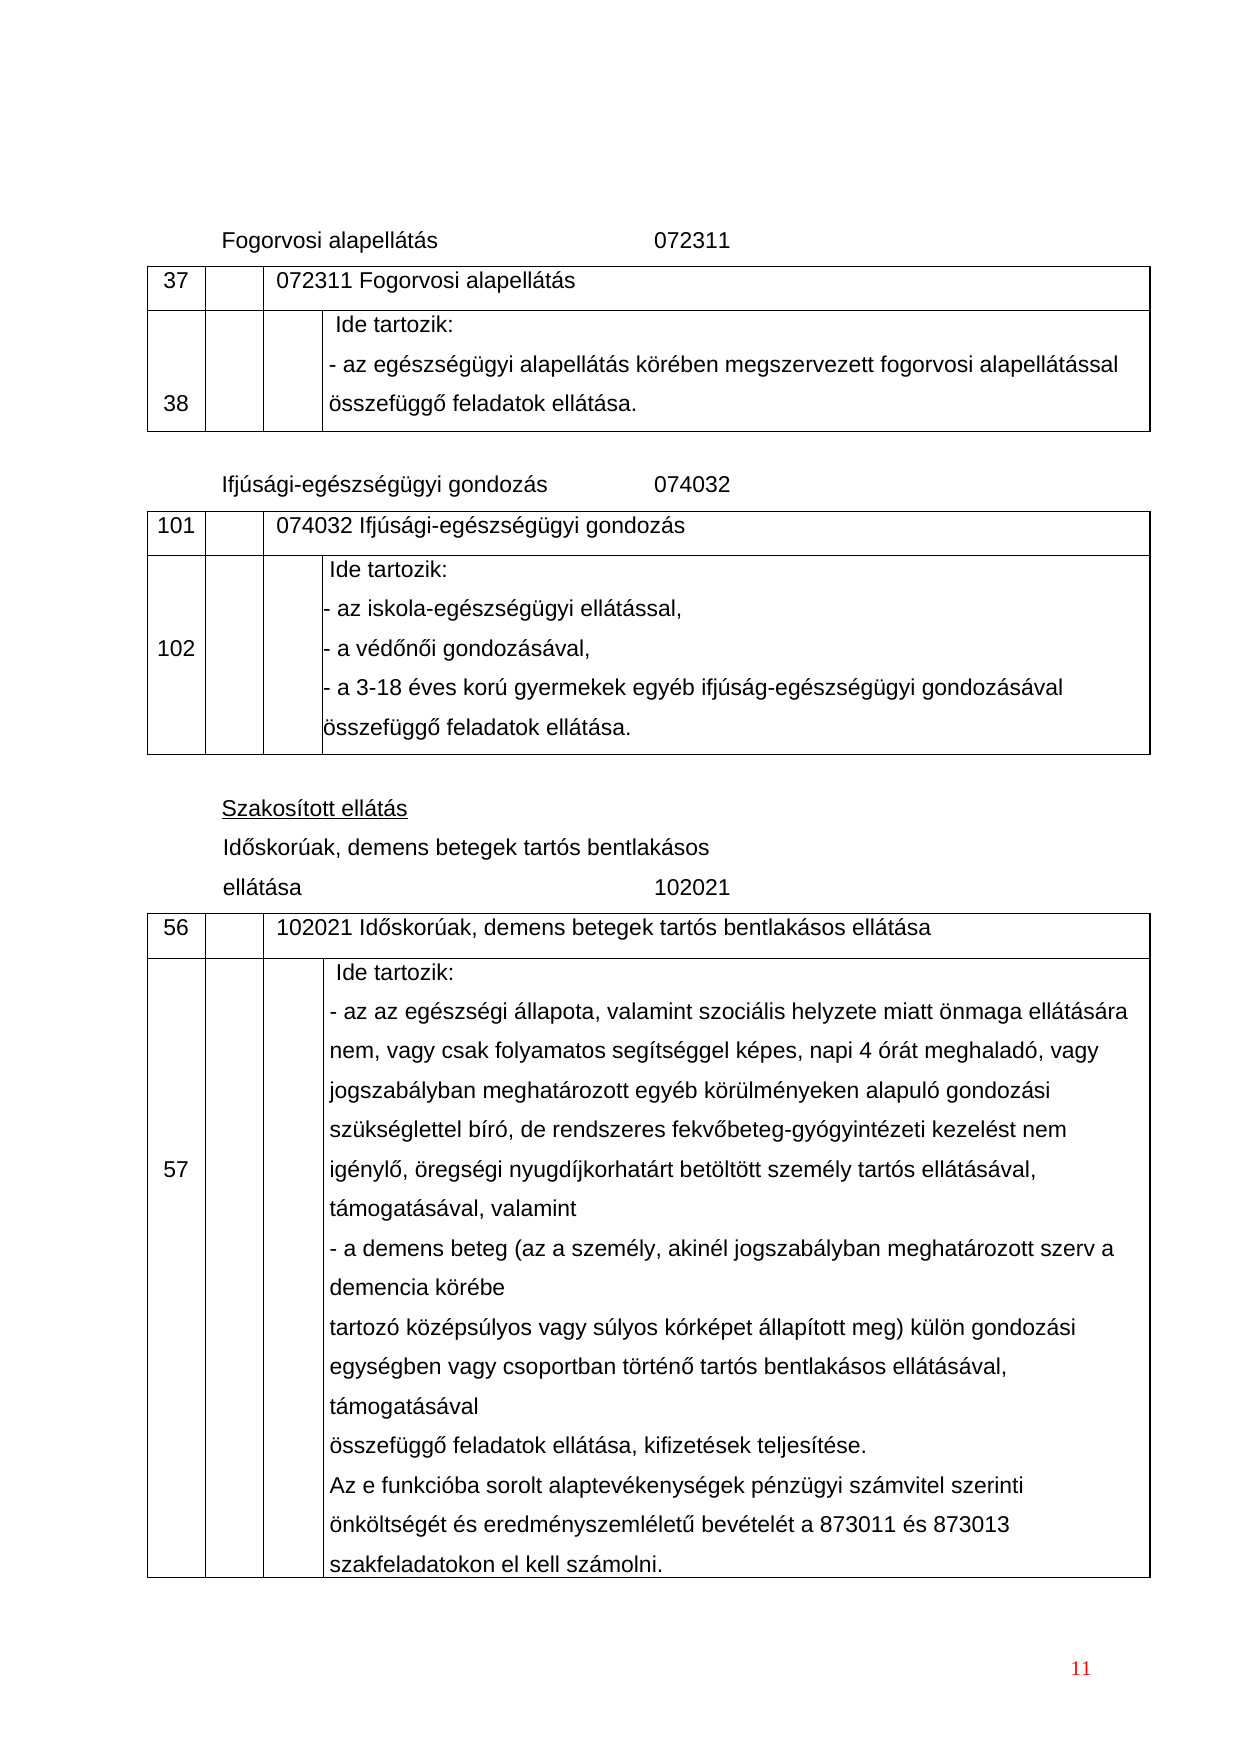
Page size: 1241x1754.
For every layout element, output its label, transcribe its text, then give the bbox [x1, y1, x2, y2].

table_header [206, 512, 263, 555]
table_cell [264, 556, 322, 754]
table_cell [324, 959, 1149, 1577]
table_header 072311 Fogorvosi alapellátás [264, 267, 1149, 310]
table_cell Ide tartozik: - az iskola-egészségügyi ellátással, - a védőnői gondozásával, - a 3-18 éves korú gyermekek egyéb ifjúság-egészségügyi gondozásával összefüggő feladatok ellátása. [323, 556, 1149, 754]
table_cell 38 [148, 311, 205, 431]
table_cell [206, 959, 263, 1577]
table_cell 102 [148, 556, 205, 754]
table_cell 57 [148, 959, 205, 1577]
table_header 101 [148, 512, 205, 555]
table_cell [264, 311, 322, 431]
table_cell [206, 556, 263, 754]
table_header [206, 267, 263, 310]
text Ifjúsági-egészségügyi gondozás 074032 [148, 471, 1093, 498]
text ellátása 102021 [148, 874, 1093, 900]
table_header 102021 Időskorúak, demens betegek tartós bentlakásos ellátása [264, 914, 1149, 957]
text Szakosított ellátás [148, 795, 1093, 821]
table_header [206, 914, 263, 957]
table_header 56 [148, 914, 205, 957]
text Időskorúak, demens betegek tartós bentlakásos [148, 834, 1093, 861]
table_header 37 [148, 267, 205, 310]
text Fogorvosi alapellátás 072311 [148, 227, 1093, 253]
table_header 074032 Ifjúsági-egészségügyi gondozás [264, 512, 1149, 555]
table_cell [264, 959, 323, 1577]
table_cell Ide tartozik: - az egészségügyi alapellátás körében megszervezett fogorvosi alapellátással összefüggő feladatok ellátása. [323, 311, 1149, 431]
table_cell [206, 311, 263, 431]
